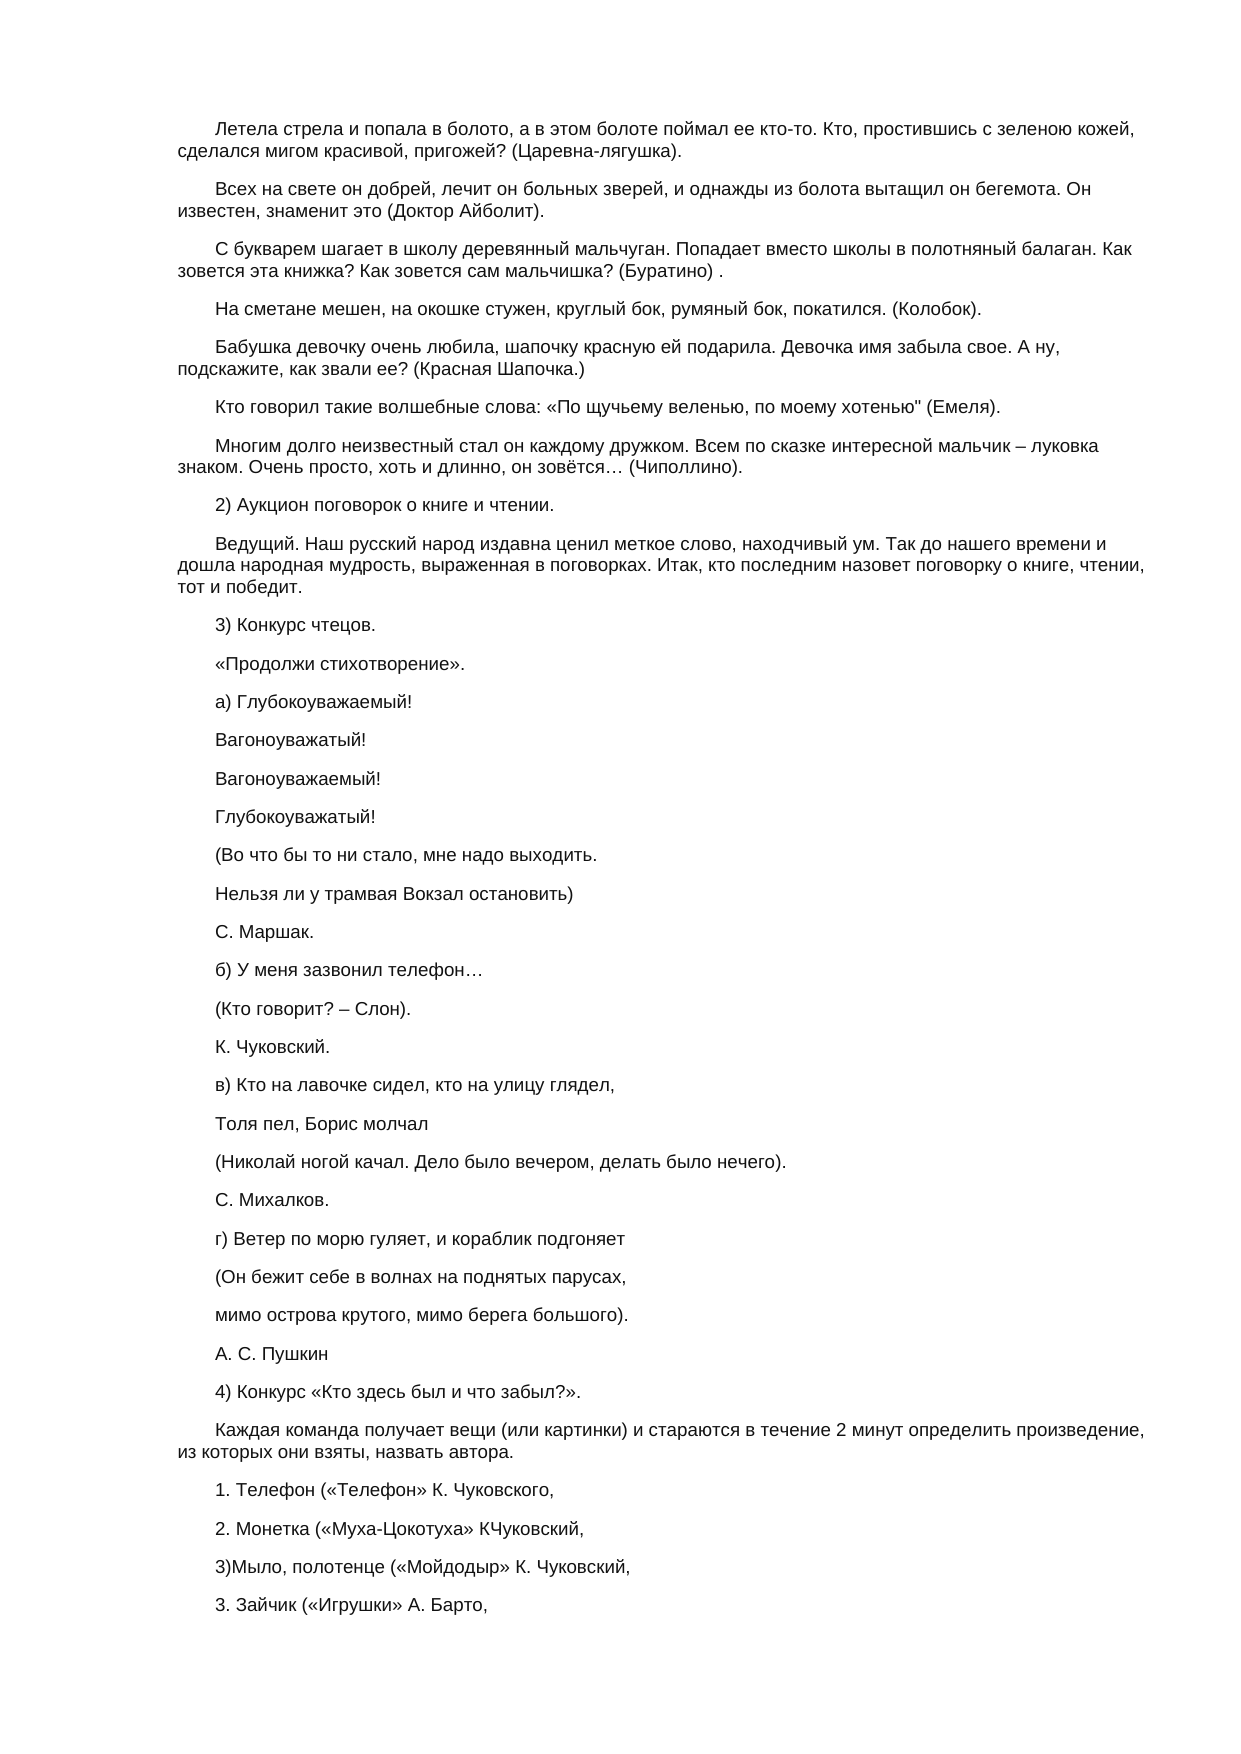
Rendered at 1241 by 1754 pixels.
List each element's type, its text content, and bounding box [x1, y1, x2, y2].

text г) Ветер по морю гуляет, и кораблик подгоняет [177, 1227, 1152, 1249]
text Вагоноуважаемый! [177, 767, 1152, 789]
text Многим долго неизвестный стал он каждому дружком. Всем по сказке интересной мальчик – луковка знаком. Очень просто, хоть и длинно, он зовётся… (Чиполлино). [177, 434, 1152, 477]
text 4) Конкурс «Кто здесь был и что забыл?». [177, 1381, 1152, 1402]
text в) Кто на лавочке сидел, кто на улицу глядел, [177, 1074, 1152, 1096]
text мимо острова крутого, мимо берега большого). [177, 1304, 1152, 1326]
text С. Маршак. [177, 921, 1152, 942]
text 2) Аукцион поговорок о книге и чтении. [177, 494, 1152, 516]
text 3)Мыло, полотенце («Мойдодыр» К. Чуковский, [177, 1556, 1152, 1577]
text 2. Монетка («Муха-Цокотуха» КЧуковский, [177, 1517, 1152, 1539]
text Каждая команда получает вещи (или картинки) и стараются в течение 2 минут определить произведение, из которых они взяты, назвать автора. [177, 1419, 1152, 1462]
text Ведущий. Наш русский народ издавна ценил меткое слово, находчивый ум. Так до нашего времени и дошла народная мудрость, выраженная в поговорках. Итак, кто последним назовет поговорку о книге, чтении, тот и победит. [177, 533, 1152, 597]
text Кто говорил такие волшебные слова: «По щучьему веленью, по моему хотенью" (Емеля). [177, 396, 1152, 418]
text Глубокоуважатый! [177, 806, 1152, 827]
text Бабушка девочку очень любила, шапочку красную ей подарила. Девочка имя забыла свое. А ну, подскажите, как звали ее? (Красная Шапочка.) [177, 336, 1152, 379]
text На сметане мешен, на окошке стужен, круглый бок, румяный бок, покатился. (Колобок). [177, 298, 1152, 319]
text (Он бежит себе в волнах на поднятых парусах, [177, 1266, 1152, 1287]
text а) Глубокоуважаемый! [177, 691, 1152, 712]
text С. Михалков. [177, 1189, 1152, 1211]
text Летела стрела и попала в болото, а в этом болоте поймал ее кто-то. Кто, простившись с зеленою кожей, сделался мигом красивой, пригожей? (Царевна-лягушка). [177, 118, 1152, 161]
text Вагоноуважатый! [177, 729, 1152, 751]
text Всех на свете он добрей, лечит он больных зверей, и однажды из болота вытащил он бегемота. Он известен, знаменит это (Доктор Айболит). [177, 178, 1152, 221]
text 1. Телефон («Телефон» К. Чуковского, [177, 1479, 1152, 1501]
text К. Чуковский. [177, 1036, 1152, 1057]
text 3. Зайчик («Игрушки» А. Барто, [177, 1594, 1152, 1616]
text (Николай ногой качал. Дело было вечером, делать было нечего). [177, 1151, 1152, 1172]
text А. С. Пушкин [177, 1342, 1152, 1364]
text «Продолжи стихотворение». [177, 652, 1152, 674]
text 3) Конкурс чтецов. [177, 614, 1152, 636]
text (Во что бы то ни стало, мне надо выходить. [177, 844, 1152, 866]
text б) У меня зазвонил телефон… [177, 959, 1152, 981]
text Нельзя ли у трамвая Вокзал остановить) [177, 882, 1152, 904]
text Толя пел, Борис молчал [177, 1112, 1152, 1134]
text С букварем шагает в школу деревянный мальчуган. Попадает вместо школы в полотняный балаган. Как зовется эта книжка? Как зовется сам мальчишка? (Буратино) . [177, 238, 1152, 281]
text (Кто говорит? – Слон). [177, 997, 1152, 1019]
